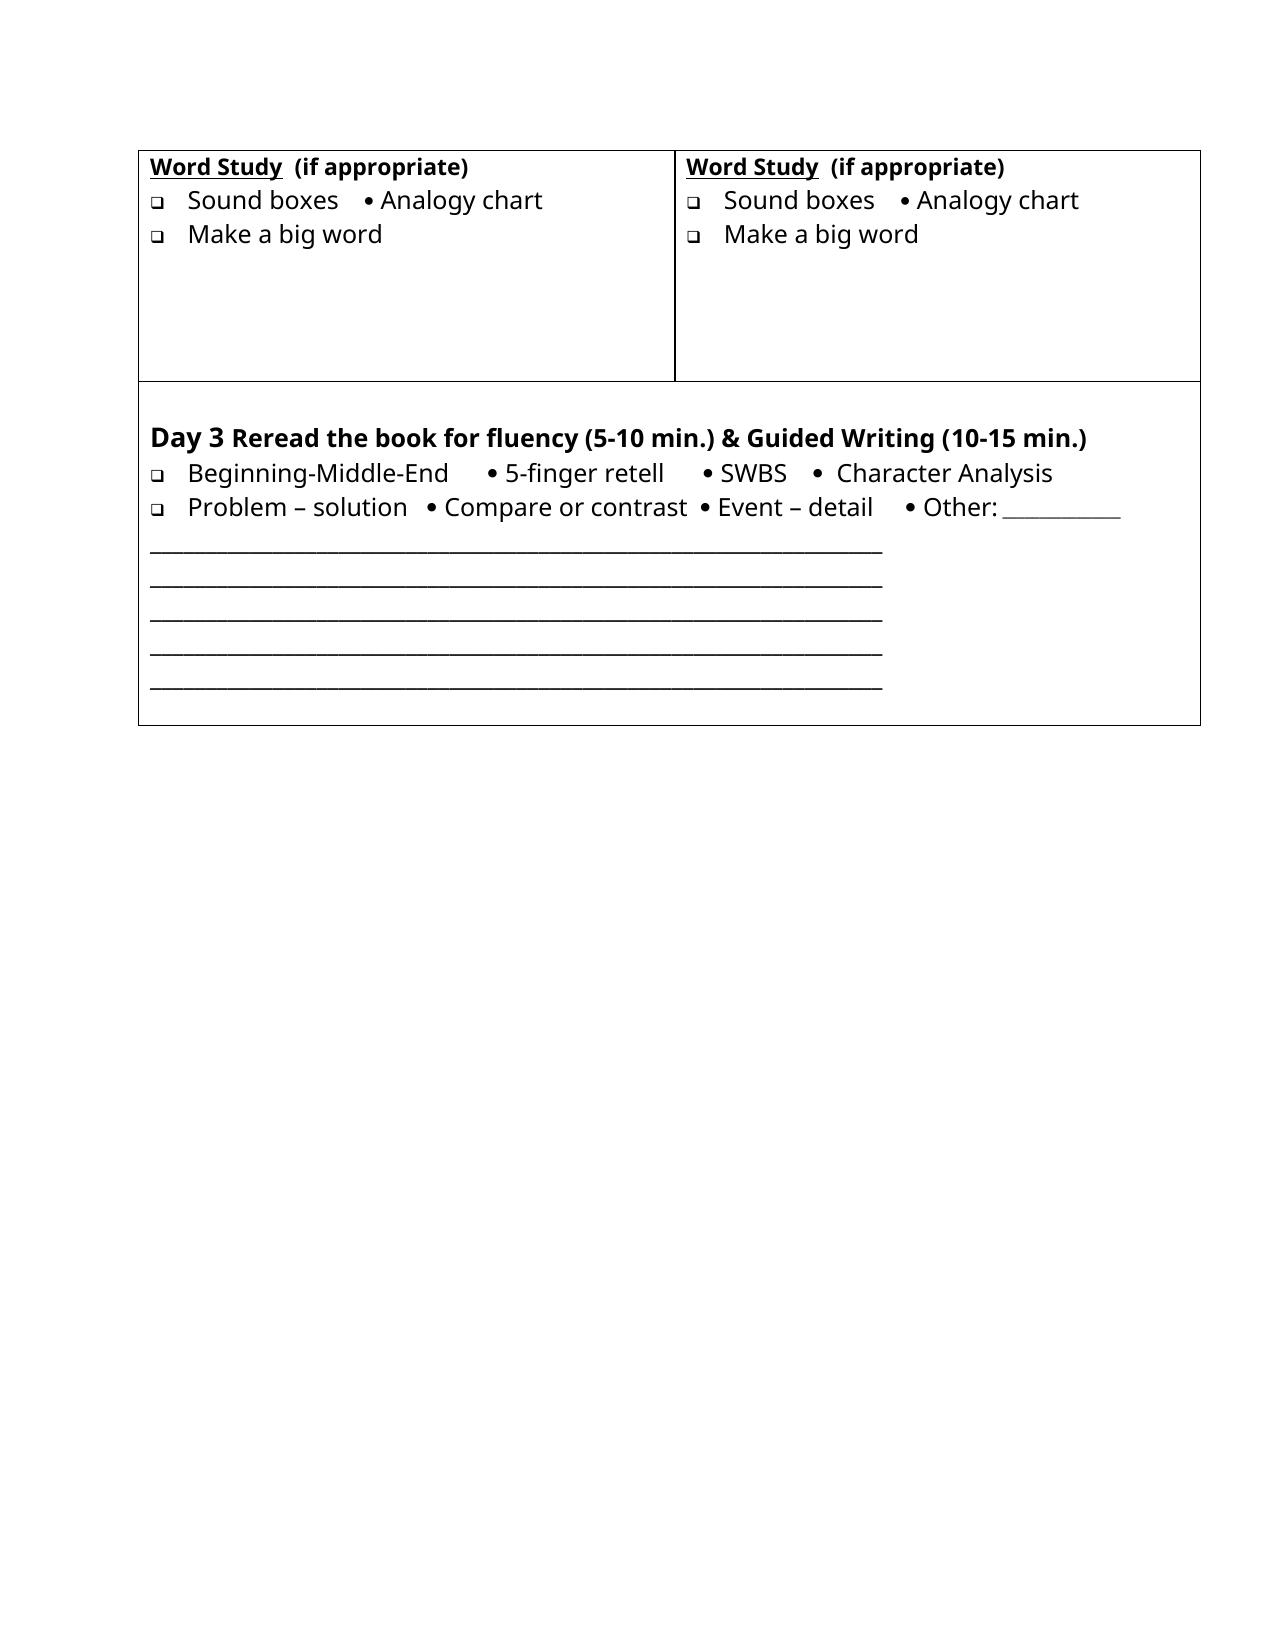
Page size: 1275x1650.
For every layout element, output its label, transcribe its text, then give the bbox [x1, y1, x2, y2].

table_cell Day 3 Reread the book for fluency (5-10 min.) & Guided Writing (10-15 min.) Beginning-Middle-End 5-finger retell SWBS Character Analysis Problem – solution Compare or contrast Event – detail Other: ________________ __________________________________________________________________ __________________________________________________________________ __________________________________________________________________ __________________________________________________________________ __________________________________________________________________ [139, 382, 1200, 725]
table_cell Word Study (if appropriate) Sound boxes Analogy chart Make a big word [139, 151, 674, 381]
table_cell Word Study (if appropriate) Sound boxes Analogy chart Make a big word [676, 151, 1200, 381]
